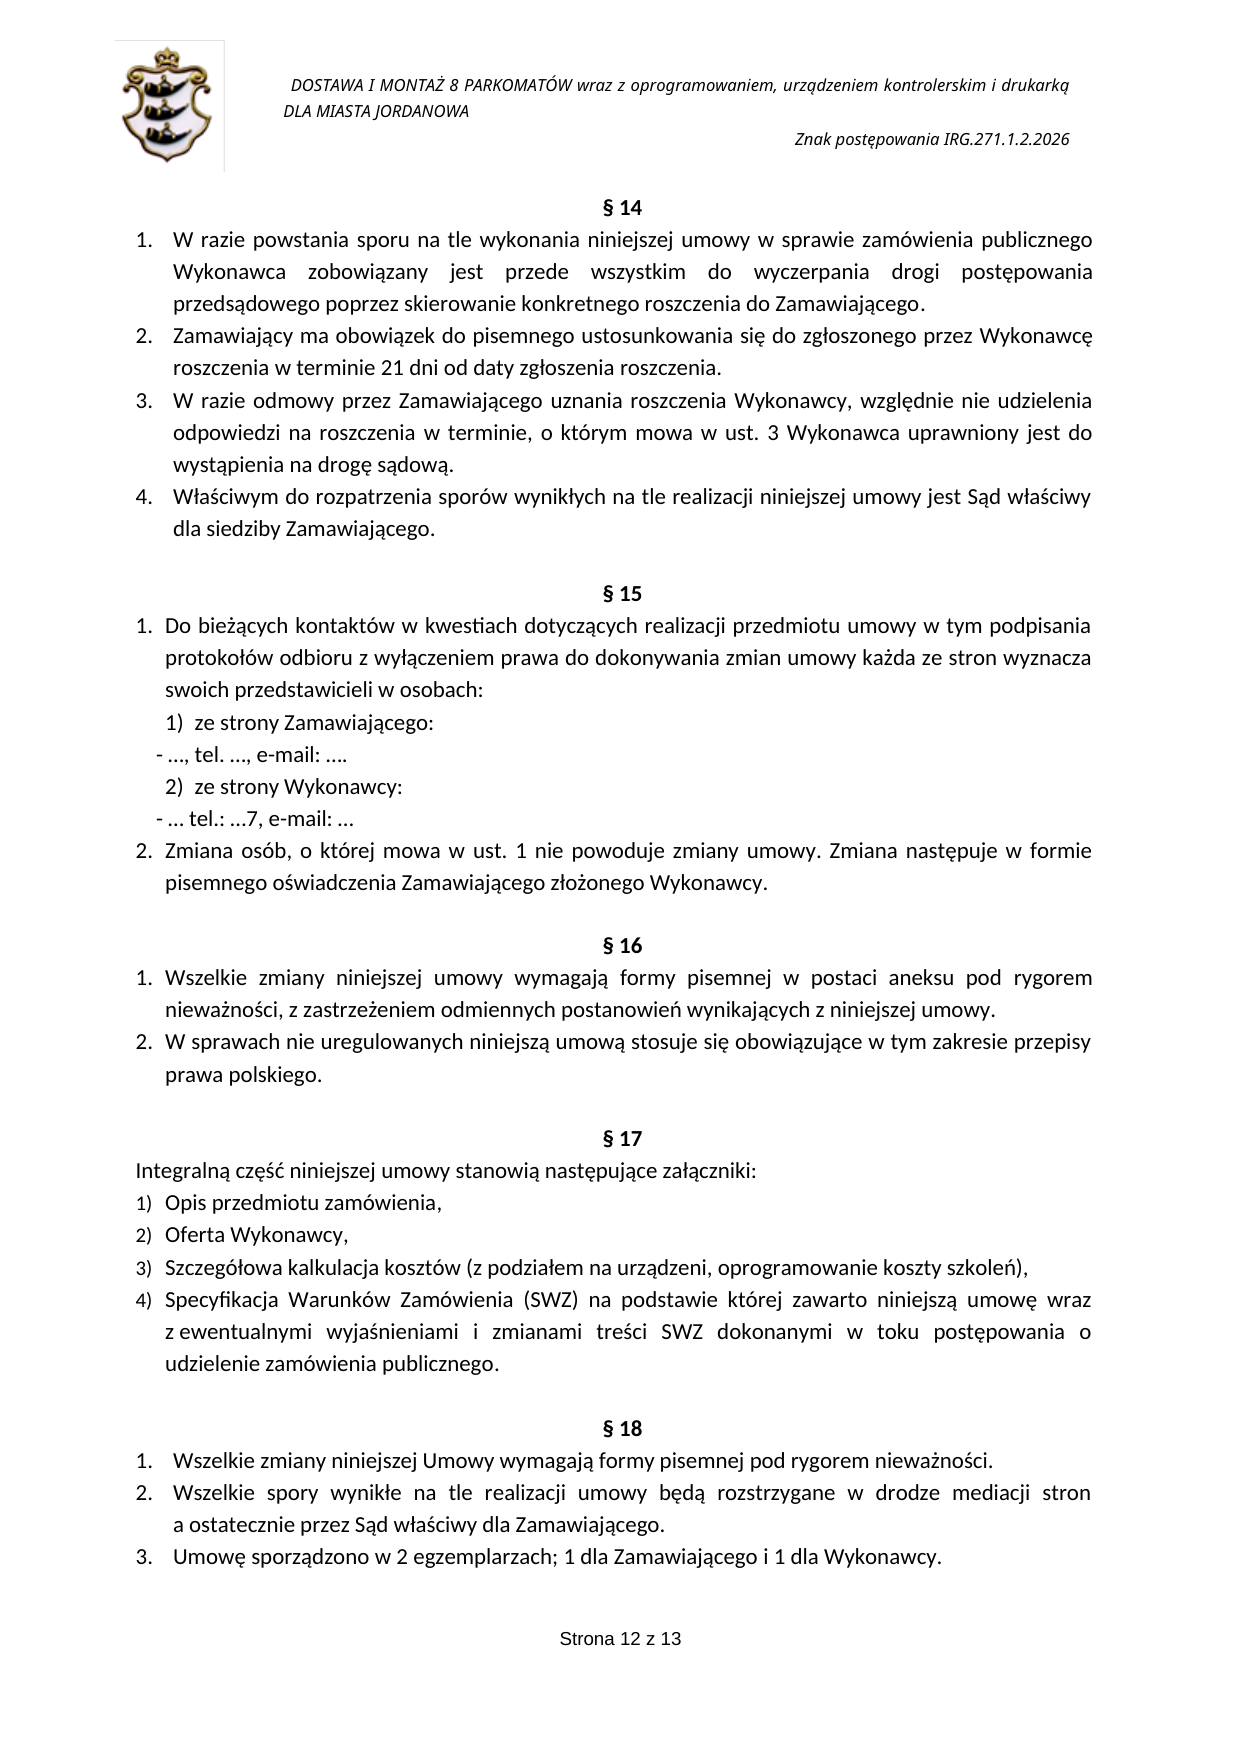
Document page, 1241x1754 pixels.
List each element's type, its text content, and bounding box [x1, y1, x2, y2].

subtitle § 18 [151, 1414, 1093, 1442]
list W razie powstania sporu na tle wykonania niniejszej umowy w sprawie zamówienia publicznego Wykonawca zobowiązany jest przede wszystkim do wyczerpania drogi postępowania przedsądowego poprzez skierowanie konkretnego roszczenia do Zamawiającego. [135, 225, 1093, 317]
picture [115, 39, 226, 172]
list ze strony Wykonawcy: [165, 772, 1093, 800]
text - …, tel. …, e-mail: …. [156, 740, 1093, 768]
list Wszelkie zmiany niniejszej Umowy wymagają formy pisemnej pod rygorem nieważności. [135, 1446, 1093, 1474]
list Zamawiający ma obowiązek do pisemnego ustosunkowania się do zgłoszonego przez Wykonawcę roszczenia w terminie 21 dni od daty zgłoszenia roszczenia. [135, 321, 1093, 382]
subtitle § 17 [151, 1124, 1093, 1152]
list Szczegółowa kalkulacja kosztów (z podziałem na urządzeni, oprogramowanie koszty szkoleń), [135, 1253, 1093, 1281]
list ze strony Zamawiającego: [165, 708, 1093, 736]
text - … tel.: …7, e-mail: … [156, 804, 1093, 832]
subtitle § 16 [151, 931, 1093, 959]
list Umowę sporządzono w 2 egzemplarzach; 1 dla Zamawiającego i 1 dla Wykonawcy. [135, 1542, 1093, 1571]
subtitle § 15 [151, 579, 1093, 607]
list Oferta Wykonawcy, [135, 1221, 1093, 1249]
list Wszelkie spory wynikłe na tle realizacji umowy będą rozstrzygane w drodze mediacji stron a ostatecznie przez Sąd właściwy dla Zamawiającego. [135, 1478, 1093, 1538]
list Właściwym do rozpatrzenia sporów wynikłych na tle realizacji niniejszej umowy jest Sąd właściwy dla siedziby Zamawiającego. [135, 482, 1093, 542]
text Integralną część niniejszej umowy stanowią następujące załączniki: [135, 1156, 1093, 1184]
list Do bieżących kontaktów w kwestiach dotyczących realizacji przedmiotu umowy w tym podpisania protokołów odbioru z wyłączeniem prawa do dokonywania zmian umowy każda ze stron wyznacza swoich przedstawicieli w osobach: [135, 611, 1093, 703]
list W sprawach nie uregulowanych niniejszą umową stosuje się obowiązujące w tym zakresie przepisy prawa polskiego. [135, 1027, 1093, 1088]
list Opis przedmiotu zamówienia, [135, 1188, 1093, 1216]
list Zmiana osób, o której mowa w ust. 1 nie powoduje zmiany umowy. Zmiana następuje w formie pisemnego oświadczenia Zamawiającego złożonego Wykonawcy. [135, 836, 1093, 897]
subtitle § 14 [151, 193, 1093, 221]
list Specyfikacja Warunków Zamówienia (SWZ) na podstawie której zawarto niniejszą umowę wraz z ewentualnymi wyjaśnieniami i zmianami treści SWZ dokonanymi w toku postępowania o udzielenie zamówienia publicznego. [135, 1285, 1093, 1377]
list Wszelkie zmiany niniejszej umowy wymagają formy pisemnej w postaci aneksu pod rygorem nieważności, z zastrzeżeniem odmiennych postanowień wynikających z niniejszej umowy. [135, 963, 1093, 1023]
list W razie odmowy przez Zamawiającego uznania roszczenia Wykonawcy, względnie nie udzielenia odpowiedzi na roszczenia w terminie, o którym mowa w ust. 3 Wykonawca uprawniony jest do wystąpienia na drogę sądową. [135, 386, 1093, 478]
